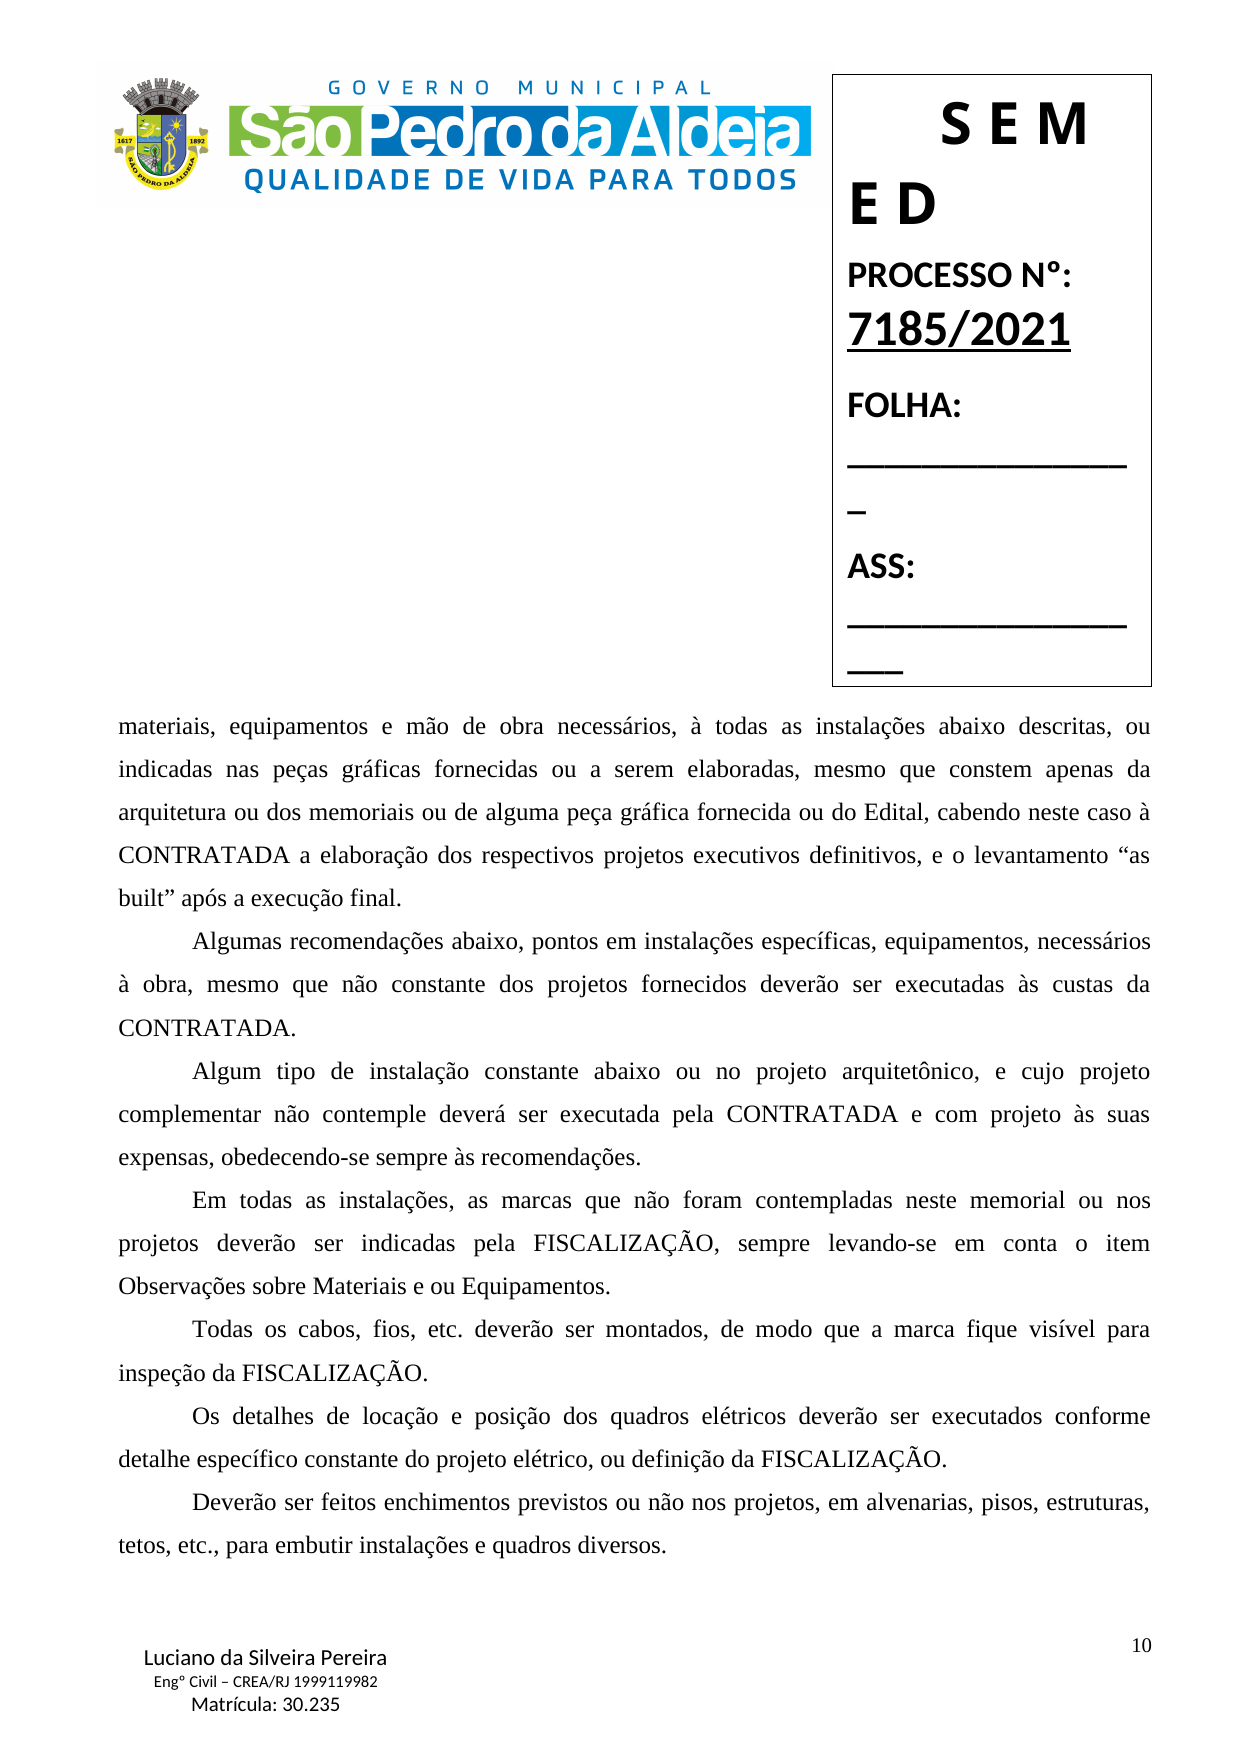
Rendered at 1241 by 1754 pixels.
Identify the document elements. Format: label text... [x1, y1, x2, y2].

text Em todas as instalações, as marcas que não foram contempladas neste memorial ou nos projetos deverão ser indicadas pela FISCALIZAÇÃO, sempre levando-se em conta o item Observações sobre Materiais e ou Equipamentos. [118, 1185, 1152, 1300]
text Os detalhes de locação e posição dos quadros elétricos deverão ser executados conforme detalhe específico constante do projeto elétrico, ou definição da FISCALIZAÇÃO. [118, 1401, 1152, 1473]
text Deverão ser feitos enchimentos previstos ou não nos projetos, em alvenarias, pisos, estruturas, tetos, etc., para embutir instalações e quadros diversos. [118, 1487, 1152, 1559]
text Algum tipo de instalação constante abaixo ou no projeto arquitetônico, e cujo projeto complementar não contemple deverá ser executada pela CONTRATADA e com projeto às suas expensas, obedecendo-se sempre às recomendações. [118, 1056, 1152, 1171]
text Algumas recomendações abaixo, pontos em instalações específicas, equipamentos, necessários à obra, mesmo que não constante dos projetos fornecidos deverão ser executadas às custas da CONTRATADA. [118, 926, 1152, 1041]
picture [96, 61, 835, 207]
text Todas os cabos, fios, etc. deverão ser montados, de modo que a marca fique visível para inspeção da FISCALIZAÇÃO. [118, 1314, 1152, 1386]
text A proponente deverá verificar “in loco” todo e qualquer tipo de instalações, obras e serviços existentes e adjacentes, passagens de instalações existentes, alimentações despejos, locais de passagem das redes públicas, e de implantação dos serviços, e compará-las com os projetos, para que sejam incluídos na planilha de orçamento todos os itens necessários à execução final de todas as instalações, obras e serviços em perfeito funcionamento, inclusive execução de todas as alimentações, derivações, interligações necessárias às mesmas, (mesmo que conste nos capítulos à seguir como existentes, deverão ser objeto de verificação “In Loco” e incluídas ou não na planilha), assim como desvios, refazimentos, remanejamentos, demolições, etc., alterações e complementações dos projetos fornecidos, sendo portanto de inteira responsabilidade da mesma toda a execução e fornecimento dos materiais, equipamentos e mão de obra necessários, à todas as instalações abaixo descritas, ou indicadas nas peças gráficas fornecidas ou a serem elaboradas, mesmo que constem apenas da arquitetura ou dos memoriais ou de alguma peça gráfica fornecida ou do Edital, cabendo neste caso à CONTRATADA a elaboração dos respectivos projetos executivos definitivos, e o levantamento “as built” após a execução final. [118, 711, 1152, 912]
